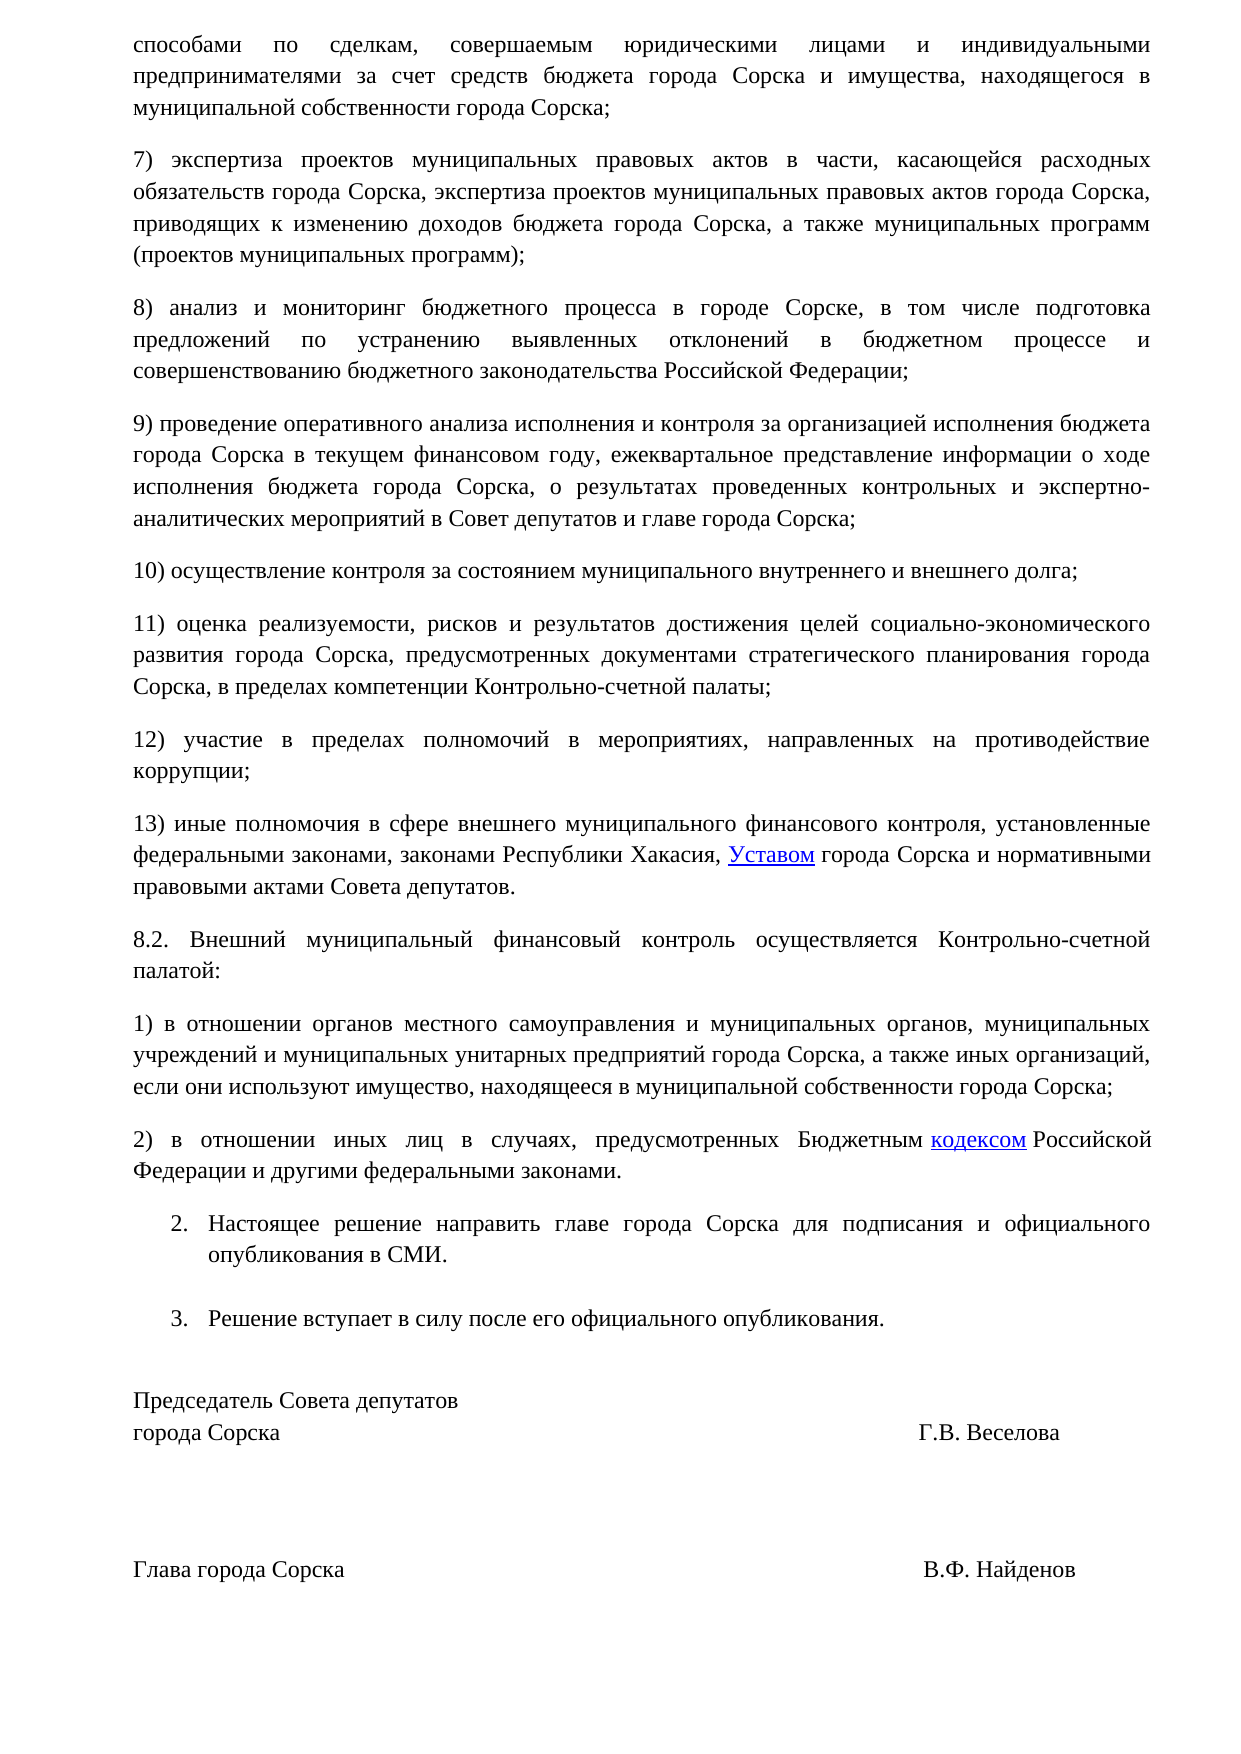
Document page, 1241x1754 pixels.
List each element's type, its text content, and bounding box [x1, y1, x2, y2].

text 8) анализ и мониторинг бюджетного процесса в городе Сорске, в том числе подготовка предложений по устранению выявленных отклонений в бюджетном процессе и совершенствованию бюджетного законодательства Российской Федерации; [133, 293, 1152, 384]
text 7) экспертиза проектов муниципальных правовых актов в части, касающейся расходных обязательств города Сорска, экспертиза проектов муниципальных правовых актов города Сорска, приводящих к изменению доходов бюджета города Сорска, а также муниципальных программ (проектов муниципальных программ); [133, 145, 1152, 268]
text 11) оценка реализуемости, рисков и результатов достижения целей социально-экономического развития города Сорска, предусмотренных документами стратегического планирования города Сорска, в пределах компетенции Контрольно-счетной палаты; [133, 609, 1152, 700]
text Глава города Сорска В.Ф. Найденов [133, 1555, 1152, 1582]
text Председатель Совета депутатов [133, 1387, 1152, 1414]
text 9) проведение оперативного анализа исполнения и контроля за организацией исполнения бюджета города Сорска в текущем финансовом году, ежеквартальное представление информации о ходе исполнения бюджета города Сорска, о результатах проведенных контрольных и экспертно-аналитических мероприятий в Совет депутатов и главе города Сорска; [133, 409, 1152, 531]
text 2) в отношении иных лиц в случаях, предусмотренных Бюджетным кодексом Российской Федерации и другими федеральными законами. [133, 1124, 1152, 1184]
text 1) в отношении органов местного самоуправления и муниципальных органов, муниципальных учреждений и муниципальных унитарных предприятий города Сорска, а также иных организаций, если они используют имущество, находящееся в муниципальной собственности города Сорска; [133, 1009, 1152, 1100]
text города Сорска Г.В. Веселова [133, 1418, 1152, 1446]
text 8.2. Внешний муниципальный финансовый контроль осуществляется Контрольно-счетной палатой: [133, 924, 1152, 984]
text 13) иные полномочия в сфере внешнего муниципального финансового контроля, установленные федеральными законами, законами Республики Хакасия, Уставом города Сорска и нормативными правовыми актами Совета депутатов. [133, 809, 1152, 900]
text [133, 29, 1152, 121]
text 10) осуществление контроля за состоянием муниципального внутреннего и внешнего долга; [133, 556, 1152, 584]
list Решение вступает в силу после его официального опубликования. [170, 1304, 1152, 1331]
text 12) участие в пределах полномочий в мероприятиях, направленных на противодействие коррупции; [133, 724, 1152, 784]
list Настоящее решение направить главе города Сорска для подписания и официального опубликования в СМИ. [170, 1209, 1152, 1268]
